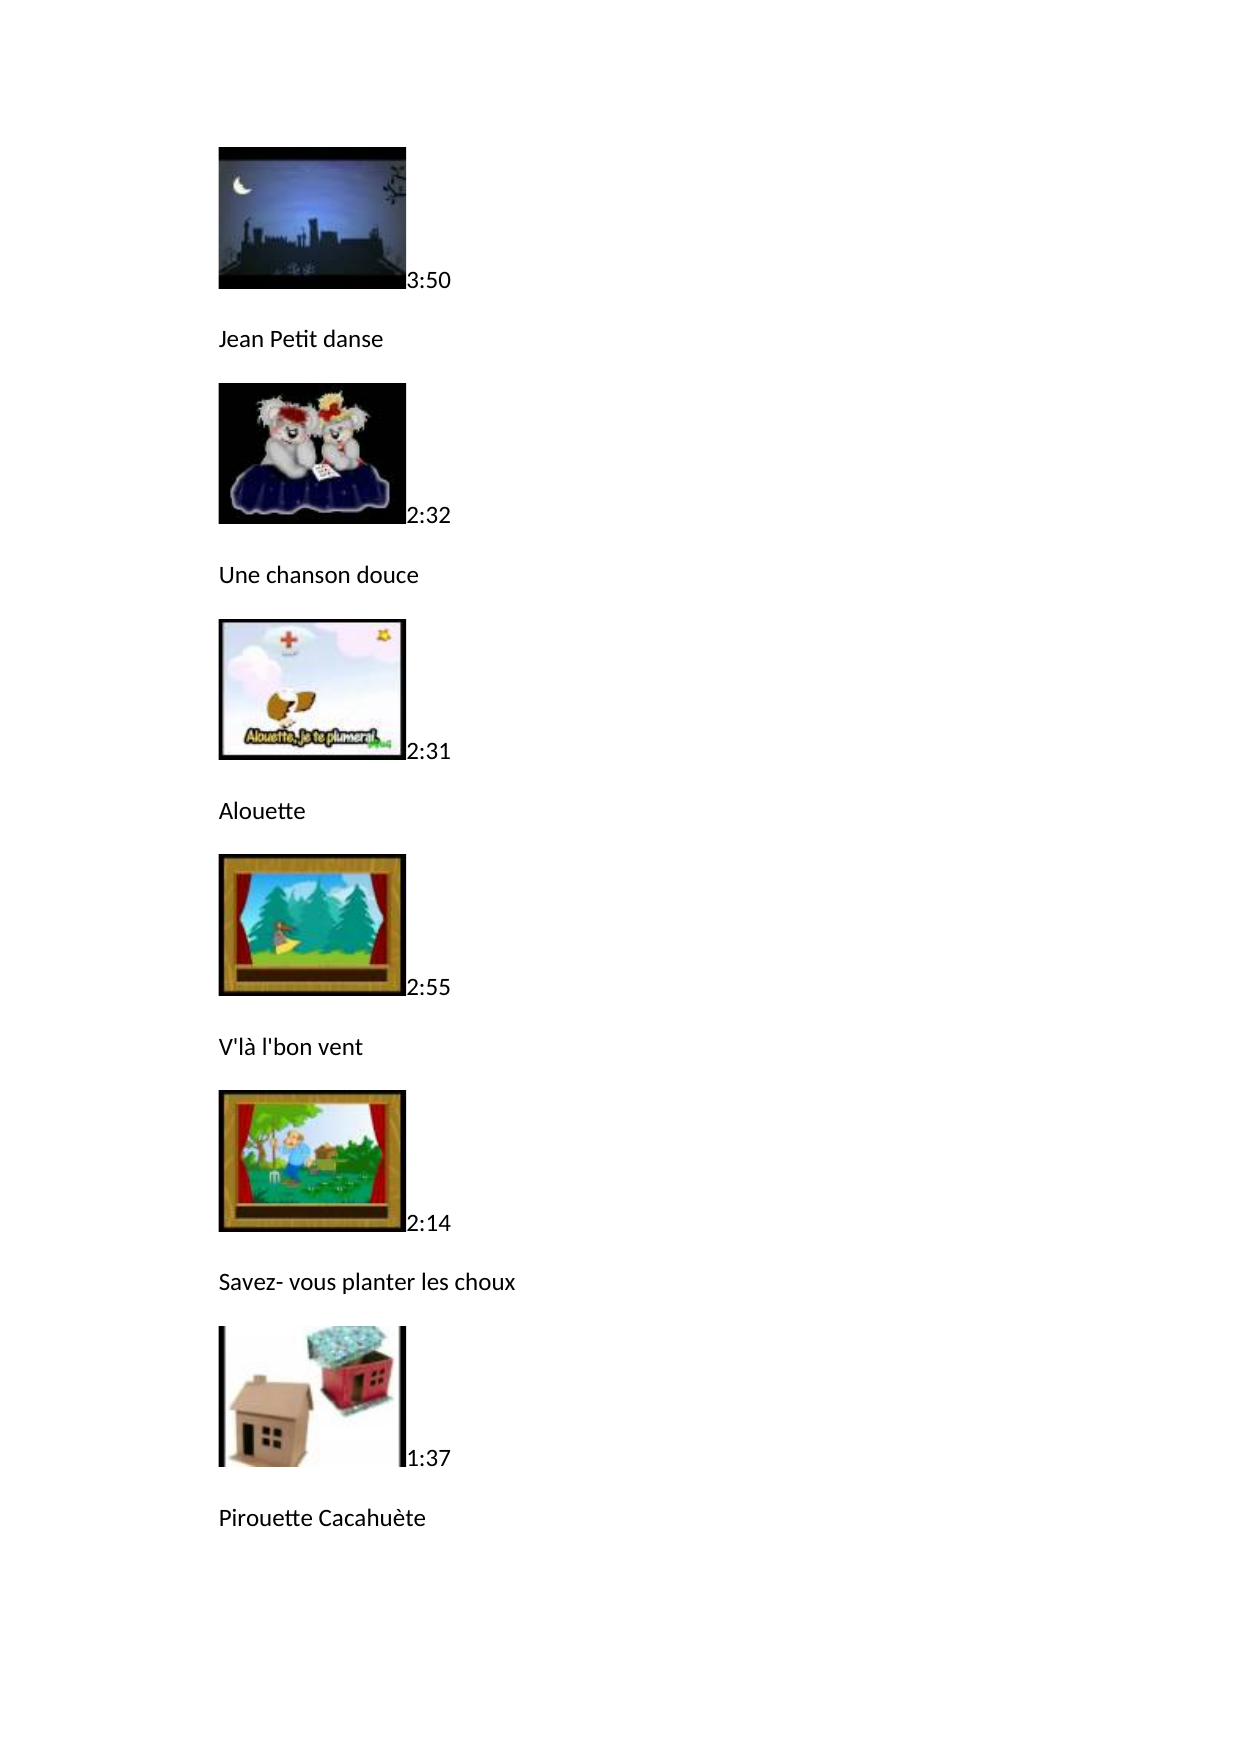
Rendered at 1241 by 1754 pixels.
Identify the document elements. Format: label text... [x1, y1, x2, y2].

text 2:31 [142, 619, 1063, 766]
text 1:37 [142, 1326, 1063, 1473]
picture [218, 1326, 407, 1467]
text V'là l'bon vent [142, 1031, 1063, 1061]
picture [218, 854, 407, 996]
picture [218, 383, 407, 524]
picture [218, 619, 407, 760]
text Une chanson douce [142, 559, 1063, 590]
text 2:55 [142, 855, 1063, 1002]
text 3:50 [142, 148, 1063, 294]
text Alouette [142, 795, 1063, 826]
text 2:32 [142, 383, 1063, 530]
text Jean Petit danse [142, 324, 1063, 354]
text 2:14 [142, 1091, 1063, 1237]
text Pirouette Cacahuète [142, 1502, 1063, 1533]
picture [218, 1090, 407, 1232]
text Savez- vous planter les choux [142, 1267, 1063, 1297]
picture [218, 147, 407, 289]
